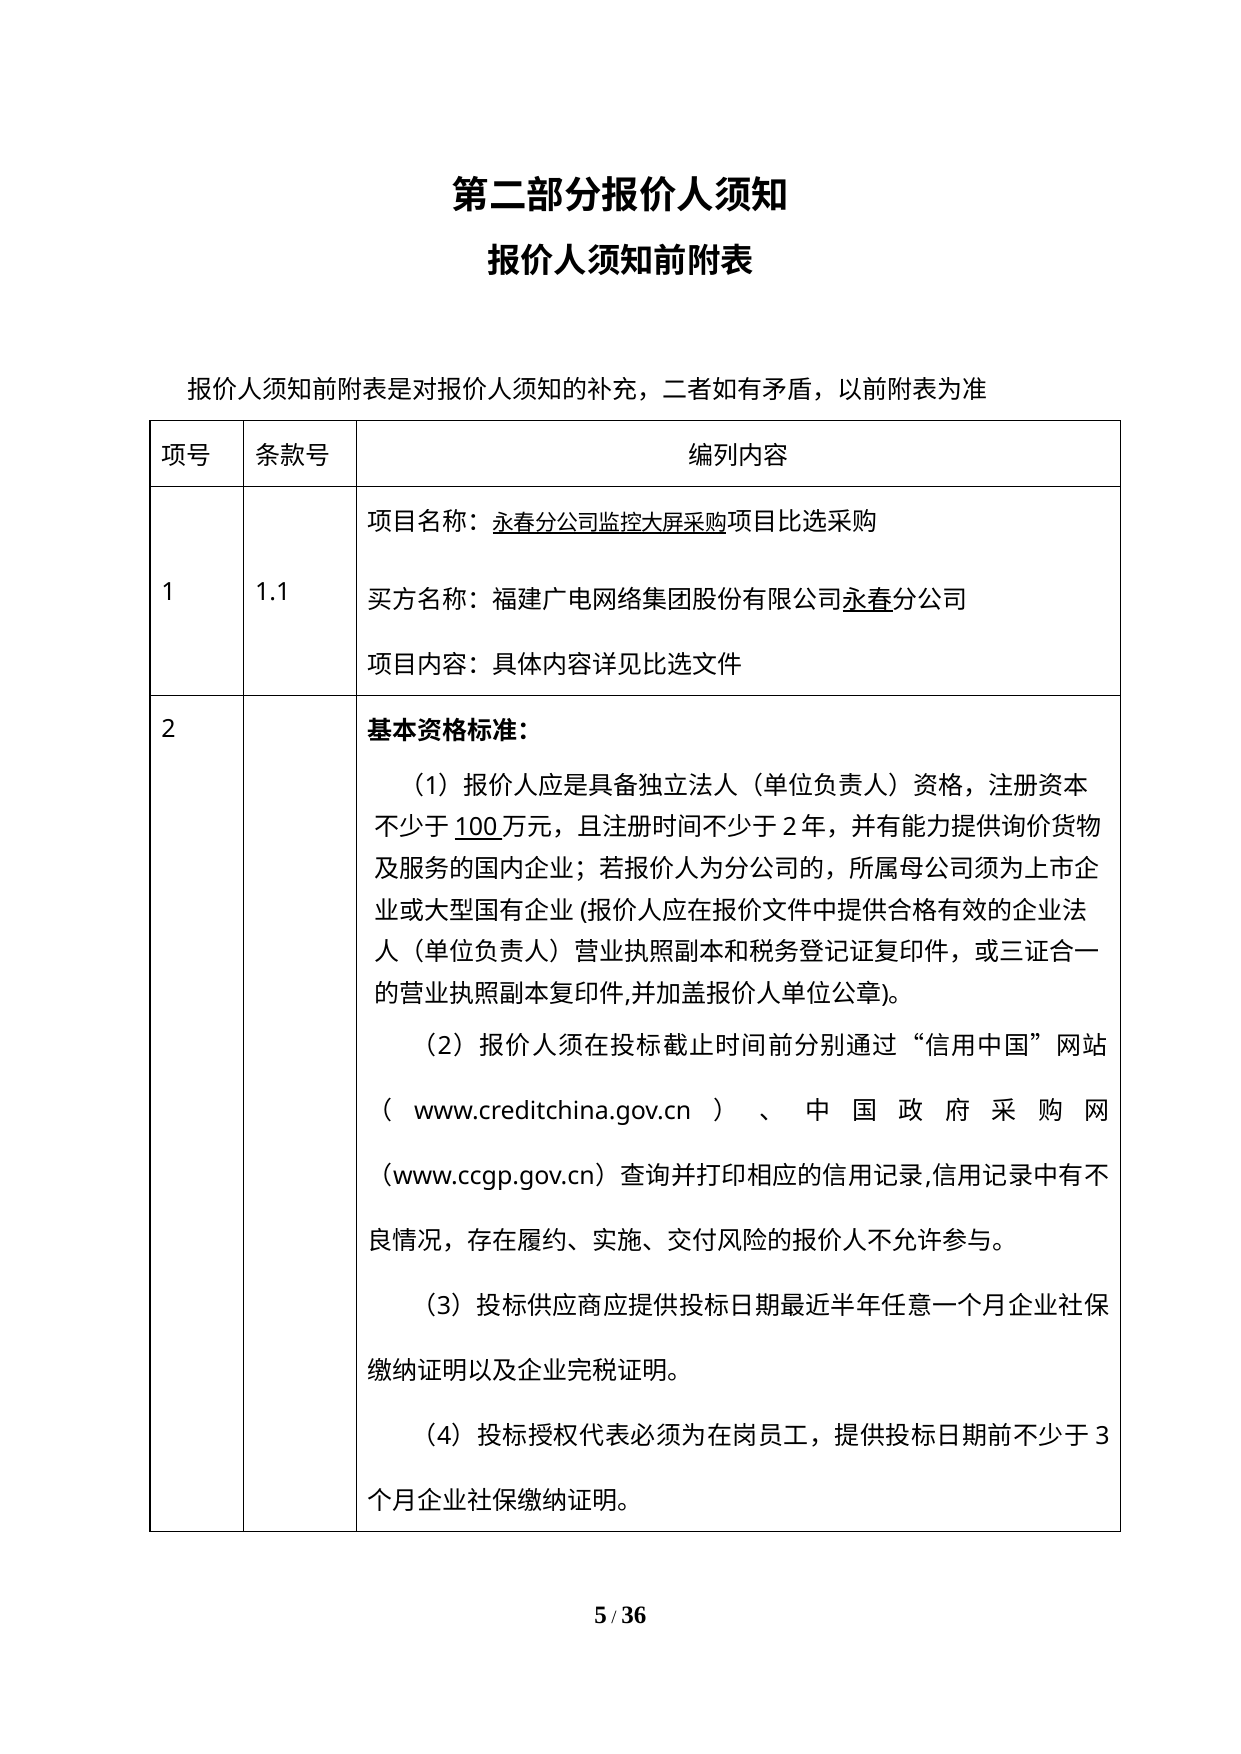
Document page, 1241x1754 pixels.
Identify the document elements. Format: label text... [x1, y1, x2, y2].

text 报价人须知前附表是对报价人须知的补充，二者如有矛盾，以前附表为准 [187, 355, 1053, 420]
table_cell 2 [151, 696, 243, 1531]
table_header 项号 [151, 421, 243, 486]
text 报价人须知前附表 [187, 225, 1053, 290]
table_cell 1 [151, 487, 243, 695]
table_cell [357, 696, 1120, 1531]
table_cell 1.1 [244, 487, 356, 695]
text 第二部分报价人须知 [187, 160, 1053, 225]
table_header 编列内容 [357, 421, 1120, 486]
table_cell [244, 696, 356, 1531]
table_cell 项目名称：永春分公司监控大屏采购项目比选采购 买方名称：福建广电网络集团股份有限公司永春分公司 项目内容：具体内容详见比选文件 [357, 487, 1120, 695]
table_header 条款号 [244, 421, 356, 486]
